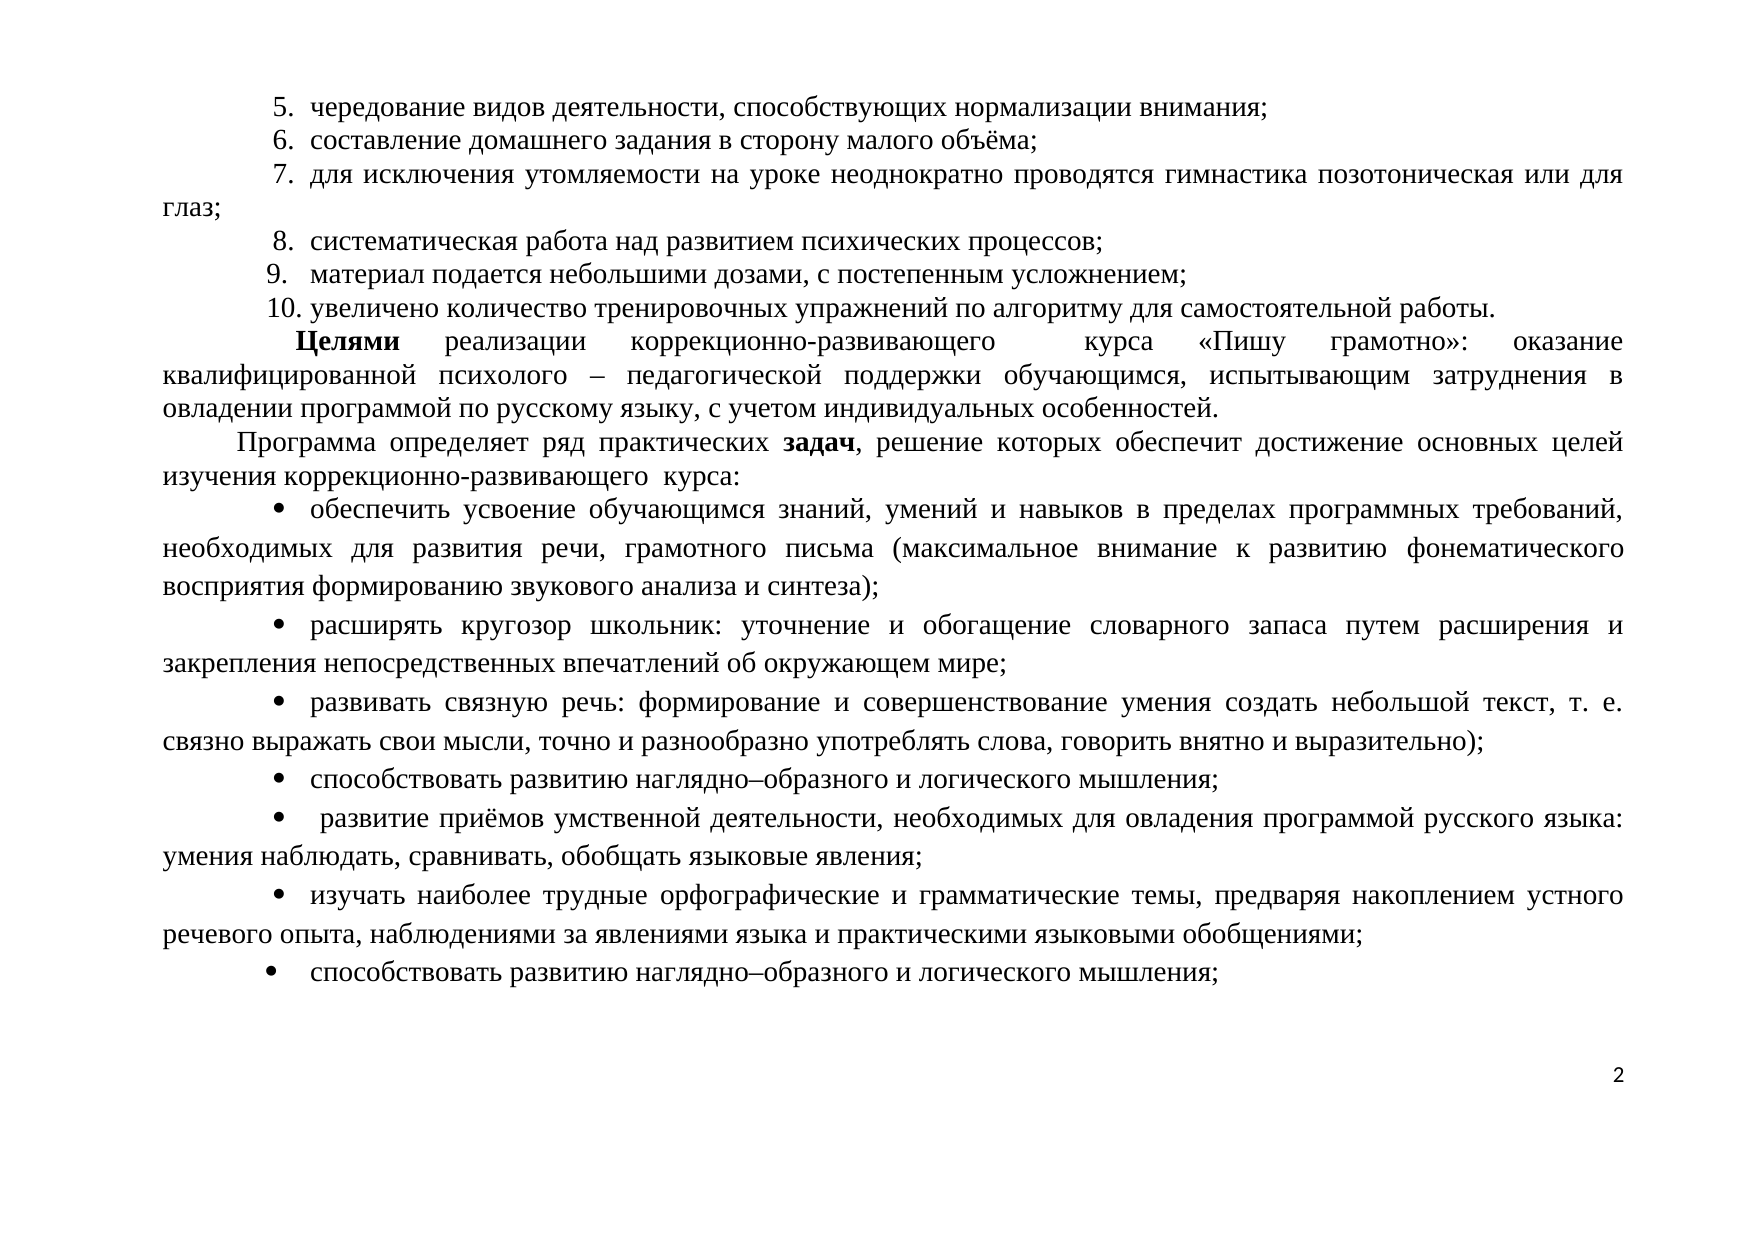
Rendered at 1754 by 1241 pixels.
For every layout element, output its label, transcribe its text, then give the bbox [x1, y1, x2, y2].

text Целями реализации коррекционно-развивающего курса «Пишу грамотно»: оказание квалифицированной психолого – педагогической поддержки обучающимся, испытывающим затруднения в овладении программой по русскому языку, с учетом индивидуальных особенностей. [162, 323, 1624, 424]
text Программа определяет ряд практических задач, решение которых обеспечит достижение основных целей изучения коррекционно-развивающего курса: [162, 424, 1624, 491]
list систематическая работа над развитием психических процессов; [162, 223, 1624, 256]
list обеспечить усвоение обучающимся знаний, умений и навыков в пределах программных требований, необходимых для развития речи, грамотного письма (максимальное внимание к развитию фонематического восприятия формированию звукового анализа и синтеза); [162, 491, 1624, 602]
list материал подается небольшими дозами, с постепенным усложнением; [162, 256, 1624, 290]
list для исключения утомляемости на уроке неоднократно проводятся гимнастика позотоническая или для глаз; [162, 156, 1624, 223]
list расширять кругозор школьник: уточнение и обогащение словарного запаса путем расширения и закрепления непосредственных впечатлений об окружающем мире; [162, 607, 1624, 679]
list развитие приёмов умственной деятельности, необходимых для овладения программой русского языка: умения наблюдать, сравнивать, обобщать языковые явления; [162, 800, 1624, 872]
list чередование видов деятельности, способствующих нормализации внимания; [162, 89, 1624, 122]
list составление домашнего задания в сторону малого объёма; [162, 122, 1624, 156]
list способствовать развитию наглядно–образного и логического мышления; [162, 761, 1624, 795]
list способствовать развитию наглядно–образного и логического мышления; [162, 954, 1624, 988]
list увеличено количество тренировочных упражнений по алгоритму для самостоятельной работы. [162, 290, 1624, 323]
list развивать связную речь: формирование и совершенствование умения создать небольшой текст, т. е. связно выражать свои мысли, точно и разнообразно употреблять слова, говорить внятно и выразительно); [162, 684, 1624, 756]
